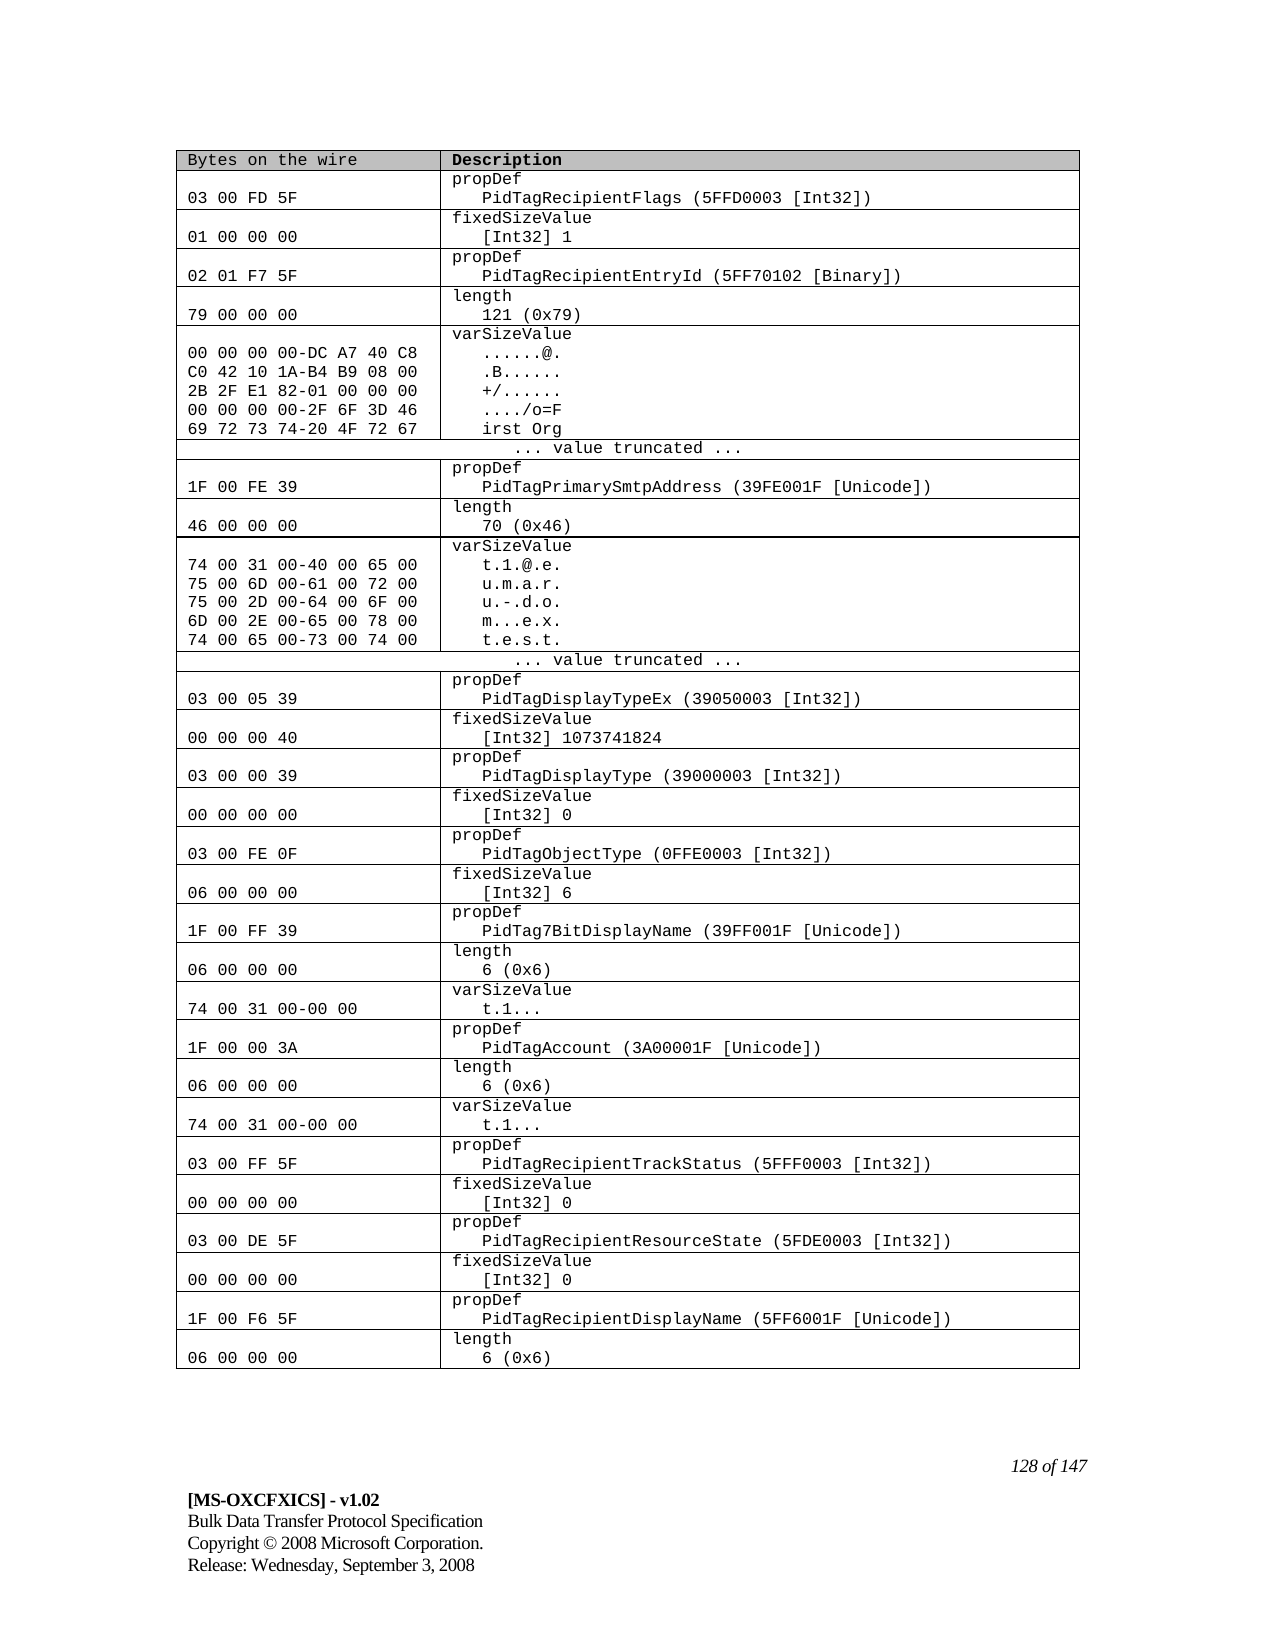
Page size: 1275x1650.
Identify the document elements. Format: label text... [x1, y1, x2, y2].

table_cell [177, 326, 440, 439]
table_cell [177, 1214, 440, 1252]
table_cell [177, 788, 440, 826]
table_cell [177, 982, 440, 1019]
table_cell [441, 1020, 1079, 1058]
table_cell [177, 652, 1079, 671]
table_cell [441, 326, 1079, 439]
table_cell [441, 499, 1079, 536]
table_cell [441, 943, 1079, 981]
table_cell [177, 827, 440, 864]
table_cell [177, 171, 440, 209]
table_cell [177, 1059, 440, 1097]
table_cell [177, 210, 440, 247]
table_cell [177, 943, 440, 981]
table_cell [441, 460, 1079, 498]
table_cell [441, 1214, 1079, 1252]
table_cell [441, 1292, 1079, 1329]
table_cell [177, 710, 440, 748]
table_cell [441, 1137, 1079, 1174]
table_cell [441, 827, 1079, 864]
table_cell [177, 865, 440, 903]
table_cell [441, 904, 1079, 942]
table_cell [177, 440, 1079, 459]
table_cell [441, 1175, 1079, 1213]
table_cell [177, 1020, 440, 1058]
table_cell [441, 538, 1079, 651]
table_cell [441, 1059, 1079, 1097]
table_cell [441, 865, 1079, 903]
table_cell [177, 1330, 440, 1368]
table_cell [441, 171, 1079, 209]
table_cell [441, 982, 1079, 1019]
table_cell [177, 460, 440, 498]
table_header Bytes on the wire [177, 151, 440, 170]
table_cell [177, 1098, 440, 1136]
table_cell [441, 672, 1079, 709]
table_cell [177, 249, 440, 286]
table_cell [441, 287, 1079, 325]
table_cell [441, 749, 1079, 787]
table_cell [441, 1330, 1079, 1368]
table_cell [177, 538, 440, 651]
table_header Description [441, 151, 1079, 170]
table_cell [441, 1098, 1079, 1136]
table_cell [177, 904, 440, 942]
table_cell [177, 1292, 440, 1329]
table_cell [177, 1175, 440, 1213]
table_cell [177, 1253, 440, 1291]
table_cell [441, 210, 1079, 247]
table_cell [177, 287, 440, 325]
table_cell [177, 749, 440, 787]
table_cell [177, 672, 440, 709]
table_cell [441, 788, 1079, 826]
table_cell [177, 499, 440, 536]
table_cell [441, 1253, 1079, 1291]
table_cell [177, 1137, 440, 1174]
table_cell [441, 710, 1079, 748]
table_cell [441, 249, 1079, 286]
